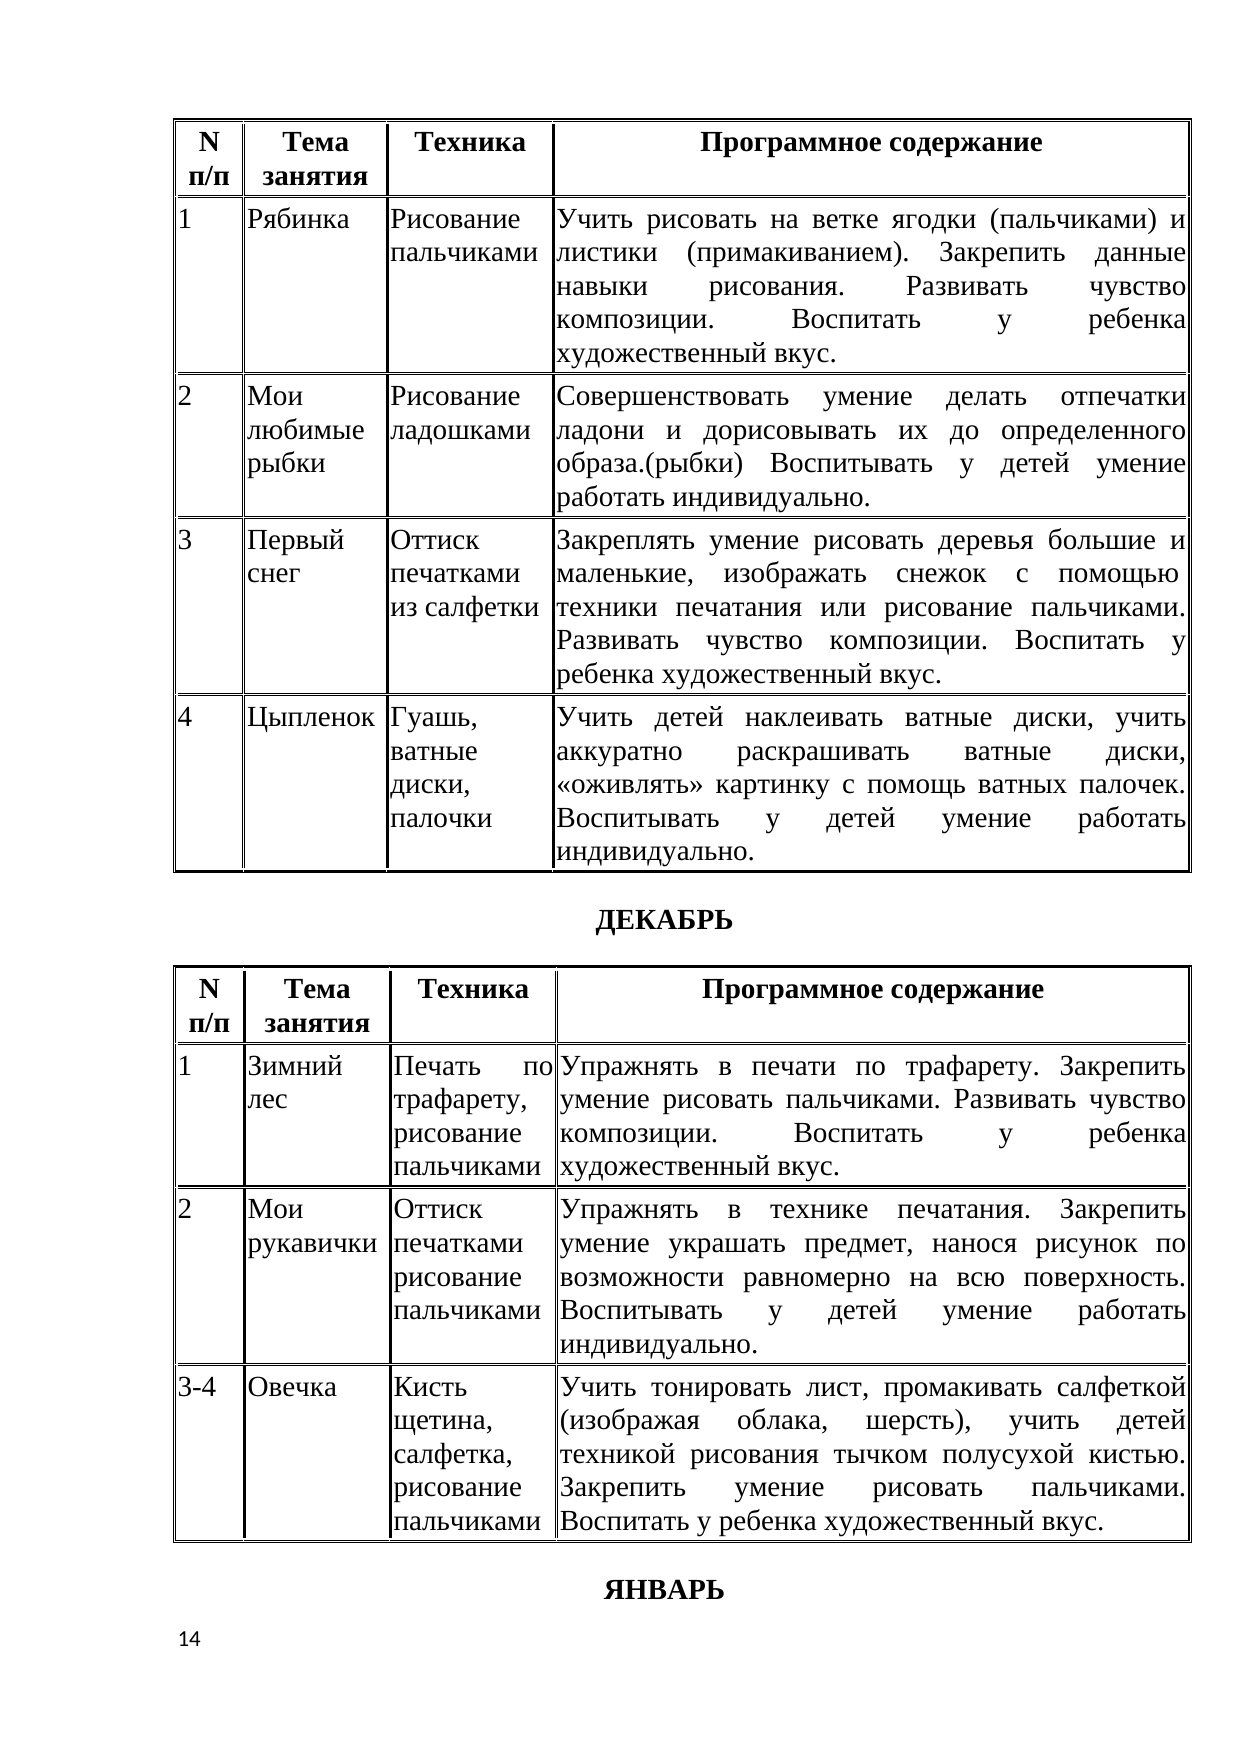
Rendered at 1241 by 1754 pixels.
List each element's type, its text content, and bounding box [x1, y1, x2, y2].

table_cell Кисть щетина, салфетка, рисование пальчиками [390, 1366, 556, 1539]
table_cell Рисование пальчиками [389, 198, 552, 372]
table_cell 3-4 [176, 1363, 244, 1539]
table_header Программное содержание [553, 122, 1188, 195]
table_header Программное содержание [556, 968, 1188, 1042]
table_header N п/п [176, 122, 244, 195]
table_cell Упражнять в технике печатания. Закрепить умение украшать предмет, нанося рисунок по возможности равномерно на всю поверхность. Воспитывать у детей умение работать индивидуально. [558, 1185, 1189, 1362]
table_cell Овечка [244, 1366, 390, 1539]
table_header Техника [390, 968, 556, 1042]
table_cell Закреплять умение рисовать деревья большие и маленькие, изображать снежок с помощью техники печатания или рисование пальчиками. Развивать чувство композиции. Воспитать у ребенка художественный вкус. [553, 516, 1190, 693]
table_cell 2 [174, 372, 244, 516]
table_cell Учить рисовать на ветке ягодки (пальчиками) и листики (примакиванием). Закрепить данные навыки рисования. Развивать чувство композиции. Воспитать у ребенка художественный вкус. [553, 195, 1190, 372]
table_cell Упражнять в печати по трафарету. Закрепить умение рисовать пальчиками. Развивать чувство композиции. Воспитать у ребенка художественный вкус. [556, 1042, 1190, 1185]
table_header N п/п [176, 967, 244, 1042]
table_cell Гуашь, ватные диски, палочки [387, 696, 553, 870]
table_cell Оттиск печатками рисование пальчиками [392, 1189, 555, 1362]
table_cell Учить детей наклеивать ватные диски, учить аккуратно раскрашивать ватные диски, «оживлять» картинку с помощь ватных палочек. Воспитывать у детей умение работать индивидуально. [553, 693, 1190, 870]
table_cell 4 [174, 693, 244, 870]
table_cell Совершенствовать умение делать отпечатки ладони и дорисовывать их до определенного образа.(рыбки) Воспитывать у детей умение работать индивидуально. [553, 372, 1190, 516]
table_cell 1 [174, 1042, 244, 1185]
text ДЕКАБРЬ [177, 902, 1152, 936]
table_cell 1 [174, 195, 244, 372]
table_header Тема занятия [244, 120, 387, 195]
table_cell Учить тонировать лист, промакивать салфеткой (изображая облака, шерсть), учить детей техникой рисования тычком полусухой кистью. Закрепить умение рисовать пальчиками. Воспитать у ребенка художественный вкус. [556, 1363, 1189, 1539]
table_cell Мои рукавички [246, 1189, 389, 1362]
table_cell Мои любимые рыбки [245, 375, 386, 516]
table_header Техника [387, 120, 553, 195]
table_cell Рисование ладошками [389, 375, 552, 516]
table_cell Рябинка [245, 198, 386, 372]
table_cell Печать по трафарету, рисование пальчиками [392, 1045, 555, 1185]
table_cell Первый снег [245, 519, 386, 693]
table_cell 3 [174, 516, 244, 693]
table_cell Оттиск печатками из салфетки [389, 519, 552, 693]
table_cell 2 [176, 1185, 243, 1362]
table_cell Зимний лес [246, 1045, 389, 1185]
table_cell Цыпленок [244, 696, 387, 870]
table_header Тема занятия [244, 967, 390, 1042]
text ЯНВАРЬ [177, 1572, 1152, 1606]
